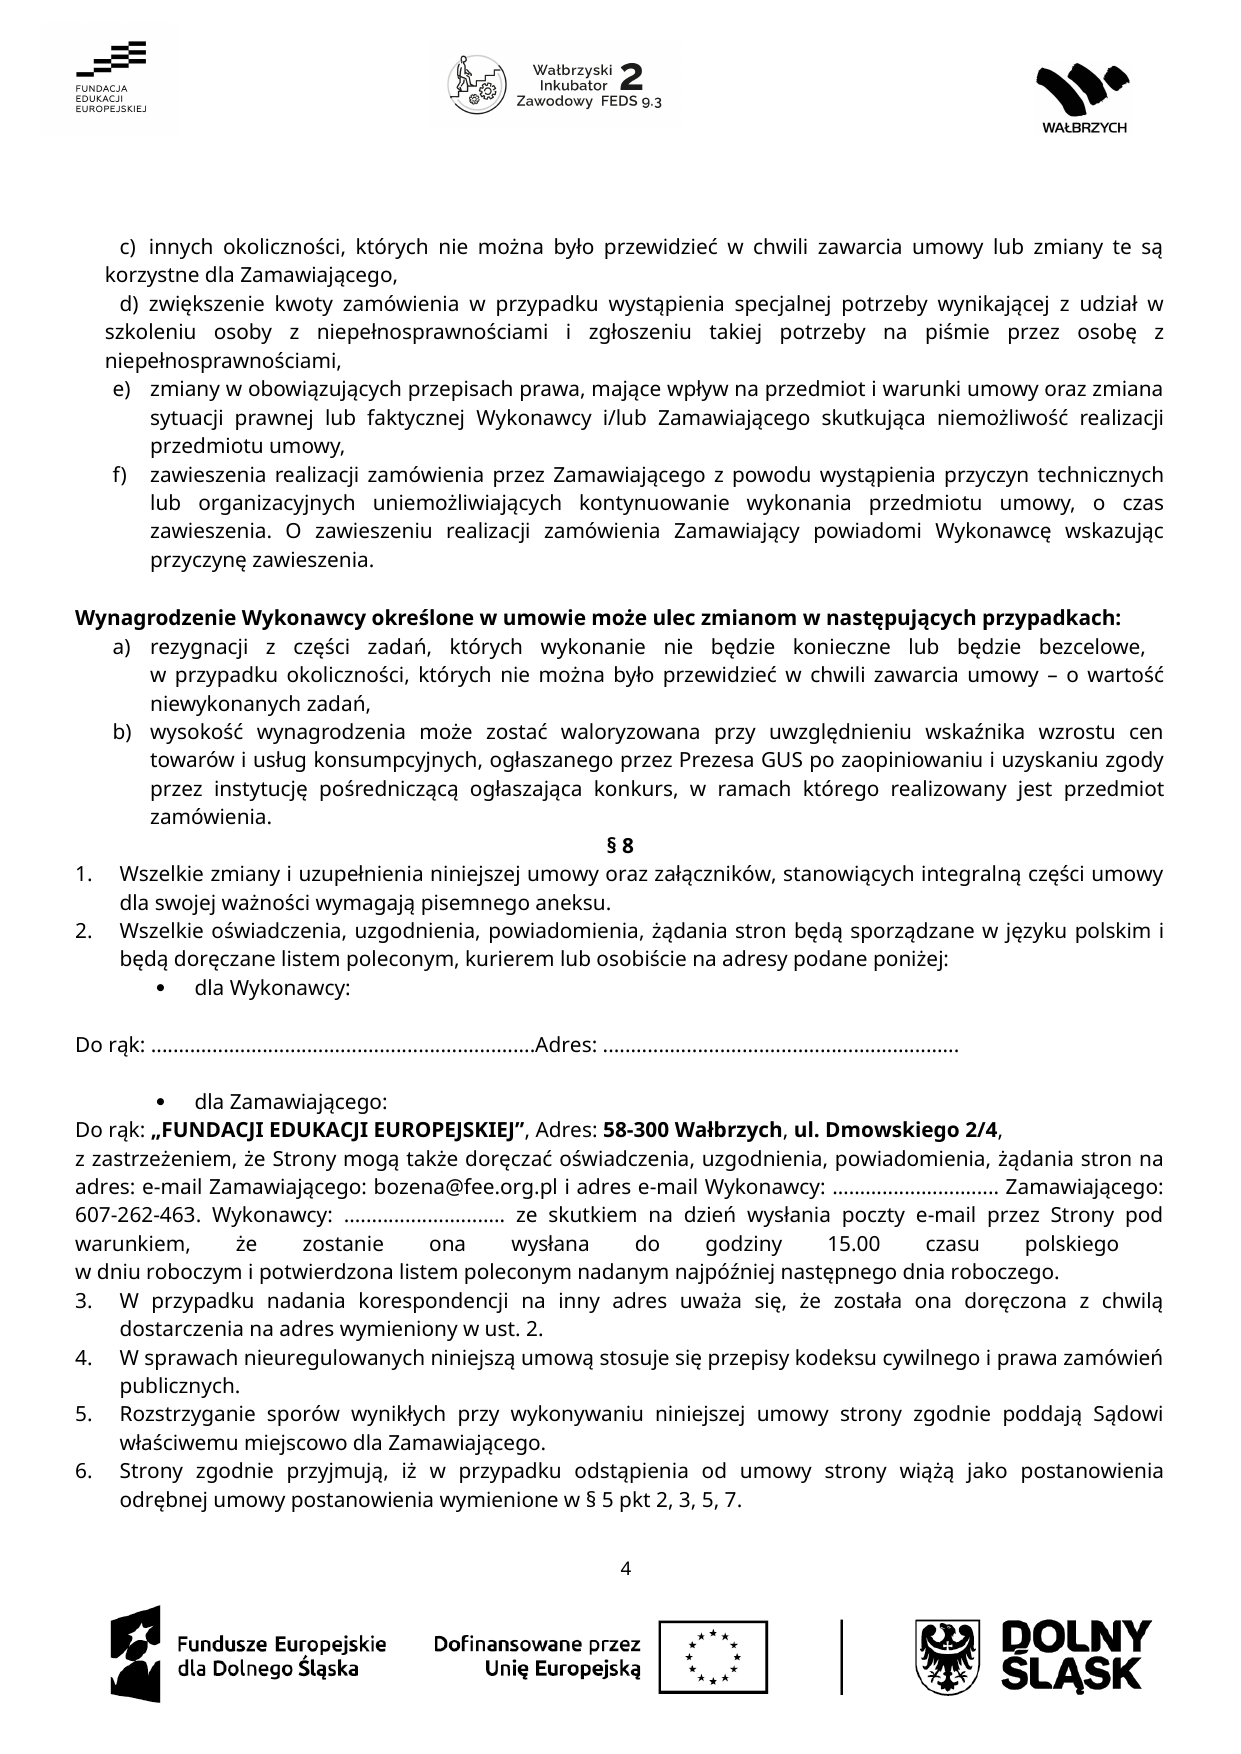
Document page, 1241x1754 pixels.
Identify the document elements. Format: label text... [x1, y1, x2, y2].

list Strony zgodnie przyjmują, iż w przypadku odstąpienia od umowy strony wiążą jako postanowienia odrębnej umowy postanowienia wymienione w § 5 pkt 2, 3, 5, 7. [75, 1456, 1165, 1513]
picture [428, 38, 683, 130]
text Wynagrodzenie Wykonawcy określone w umowie może ulec zmianom w następujących przypadkach: [75, 603, 1165, 631]
text Do rąk: „FUNDACJI EDUKACJI EUROPEJSKIEJ”, Adres: 58-300 Wałbrzych, ul. Dmowskiego 2/4, [75, 1115, 1165, 1144]
list innych okoliczności, których nie można było przewidzieć w chwili zawarcia umowy lub zmiany te są korzystne dla Zamawiającego, [104, 232, 1165, 289]
list zawieszenia realizacji zamówienia przez Zamawiającego z powodu wystąpienia przyczyn technicznych lub organizacyjnych uniemożliwiających kontynuowanie wykonania przedmiotu umowy, o czas zawieszenia. O zawieszeniu realizacji zamówienia Zamawiający powiadomi Wykonawcę wskazując przyczynę zawieszenia. [112, 460, 1165, 573]
list Wszelkie oświadczenia, uzgodnienia, powiadomienia, żądania stron będą sporządzane w języku polskim i będą doręczane listem poleconym, kurierem lub osobiście na adresy podane poniżej: [75, 916, 1165, 973]
list dla Wykonawcy: [157, 973, 1165, 1001]
list W przypadku nadania korespondencji na inny adres uważa się, że została ona doręczona z chwilą dostarczenia na adres wymieniony w ust. 2. [75, 1286, 1165, 1343]
list zmiany w obowiązujących przepisach prawa, mające wpływ na przedmiot i warunki umowy oraz zmiana sytuacji prawnej lub faktycznej Wykonawcy i/lub Zamawiającego skutkująca niemożliwość realizacji przedmiotu umowy, [112, 374, 1165, 460]
list zwiększenie kwoty zamówienia w przypadku wystąpienia specjalnej potrzeby wynikającej z udział w szkoleniu osoby z niepełnosprawnościami i zgłoszeniu takiej potrzeby na piśmie przez osobę z niepełnosprawnościami, [104, 289, 1165, 374]
list Wszelkie zmiany i uzupełnienia niniejszej umowy oraz załączników, stanowiących integralną części umowy dla swojej ważności wymagają pisemnego aneksu. [75, 859, 1165, 916]
list W sprawach nieuregulowanych niniejszą umową stosuje się przepisy kodeksu cywilnego i prawa zamówień publicznych. [75, 1343, 1165, 1399]
list Rozstrzyganie sporów wynikłych przy wykonywaniu niniejszej umowy strony zgodnie poddają Sądowi właściwemu miejscowo dla Zamawiającego. [75, 1399, 1165, 1456]
text z zastrzeżeniem, że Strony mogą także doręczać oświadczenia, uzgodnienia, powiadomienia, żądania stron na adres: e-mail Zamawiającego: bozena@fee.org.pl i adres e-mail Wykonawcy: ……........................ Zamawiającego: 607-262-463. Wykonawcy: ............................. ze skutkiem na dzień wysłania poczty e-mail przez Strony pod warunkiem, że zostanie ona wysłana do godziny 15.00 czasu polskiego w dniu roboczym i potwierdzona listem poleconym nadanym najpóźniej następnego dnia roboczego. [75, 1144, 1165, 1286]
text § 8 [75, 831, 1165, 859]
list wysokość wynagrodzenia może zostać waloryzowana przy uwzględnieniu wskaźnika wzrostu cen towarów i usług konsumpcyjnych, ogłaszanego przez Prezesa GUS po zaopiniowaniu i uzyskaniu zgody przez instytucję pośredniczącą ogłaszająca konkurs, w ramach którego realizowany jest przedmiot zamówienia. [112, 717, 1165, 831]
picture [86, 1580, 1177, 1727]
text Do rąk: .....................................................................Adres: ................................................................ [75, 1001, 1165, 1058]
picture [1033, 62, 1133, 135]
list rezygnacji z części zadań, których wykonanie nie będzie konieczne lub będzie bezcelowe, w przypadku okoliczności, których nie można było przewidzieć w chwili zawarcia umowy – o wartość niewykonanych zadań, [112, 632, 1165, 717]
picture [40, 20, 182, 138]
list dla Zamawiającego: [157, 1087, 1165, 1115]
